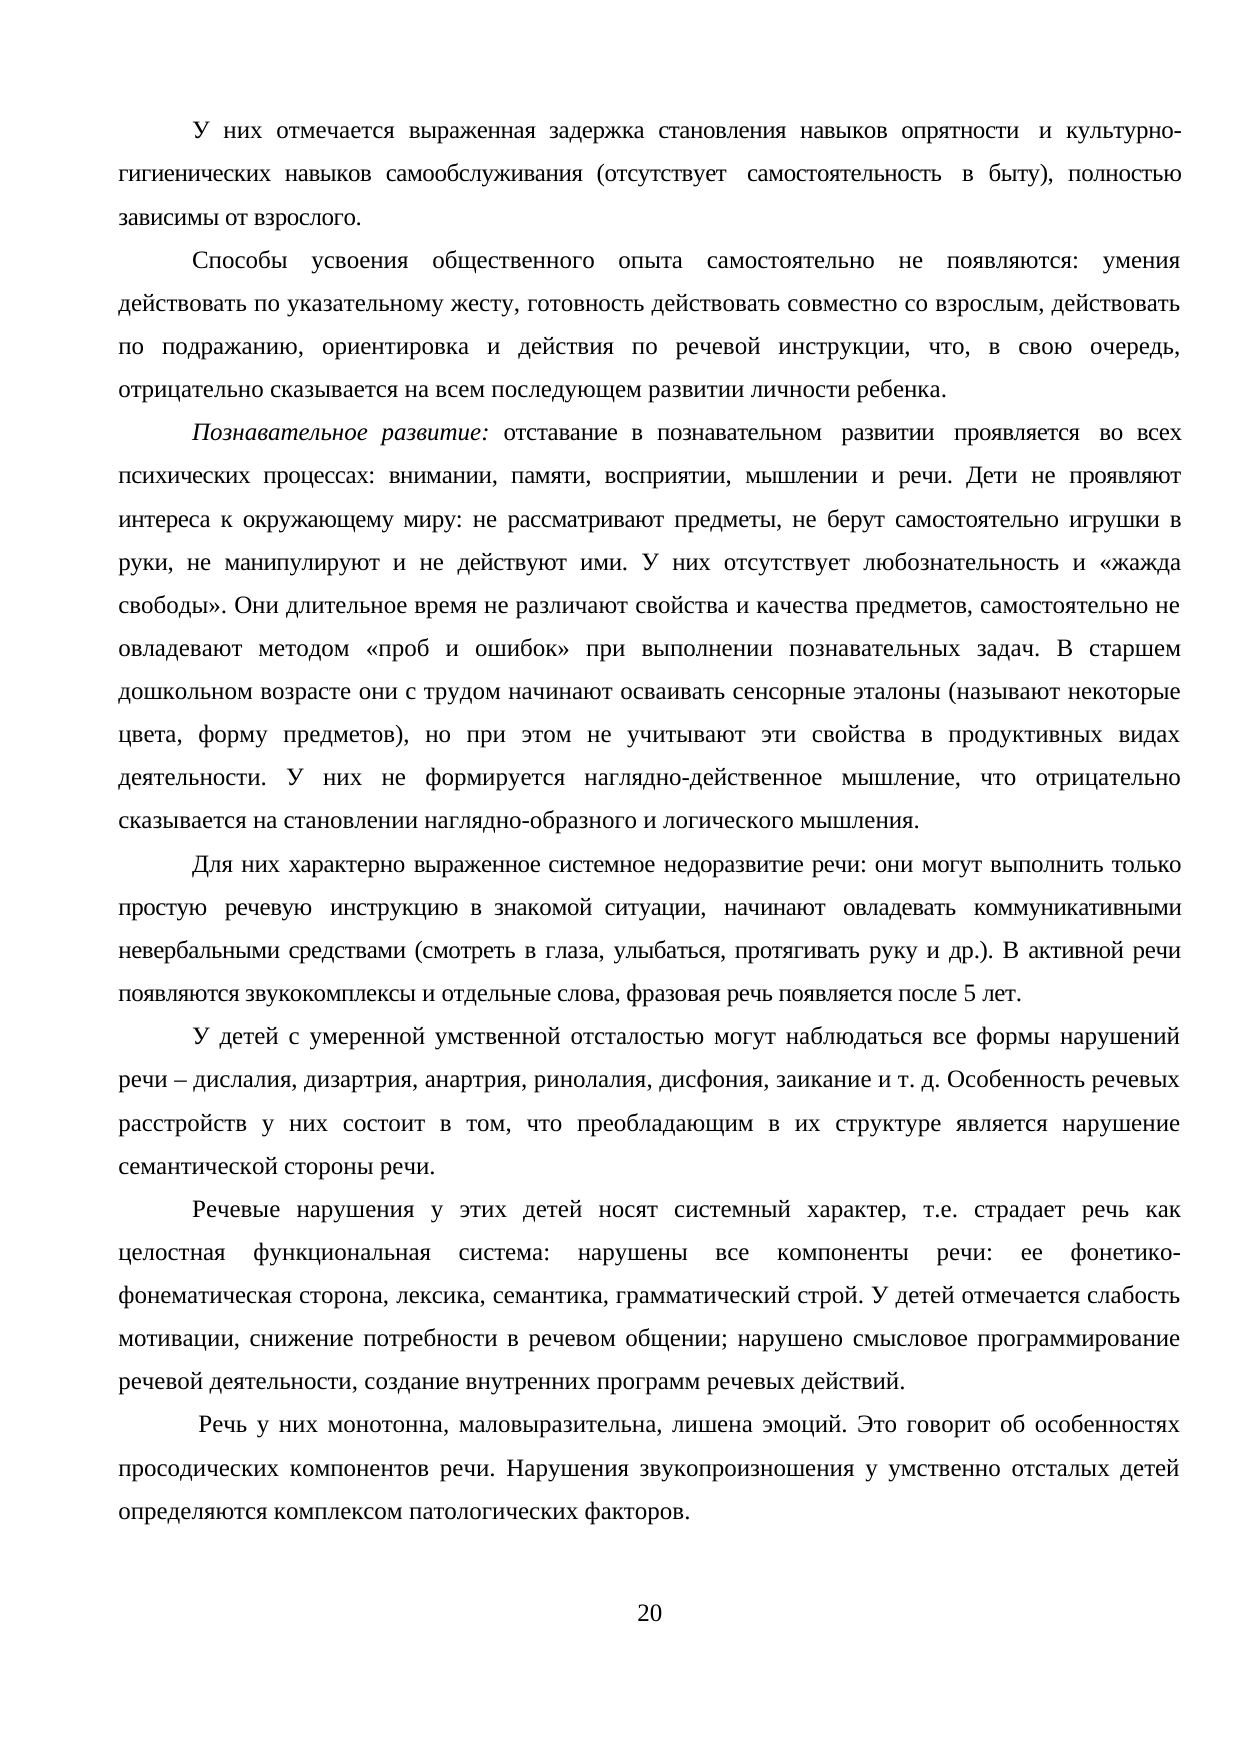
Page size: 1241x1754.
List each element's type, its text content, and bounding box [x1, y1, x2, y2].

text Способы усвоения общественного опыта самостоятельно не появляются: умения действовать по указательному жесту, готовность действовать совместно со взрослым, действовать по подражанию, ориентировка и действия по речевой инструкции, что, в свою очередь, отрицательно сказывается на всем последующем развитии личности ребенка. [118, 245, 1181, 403]
text Познавательное развитие: отставание в познавательном развитии проявляется во всех психических процессах: внимании, памяти, восприятии, мышлении и речи. Дети не проявляют интереса к окружающему миру: не рассматривают предметы, не берут самостоятельно игрушки в руки, не манипулируют и не действуют ими. У них отсутствует любознательность и «жажда свободы». Они длительное время не различают свойства и качества предметов, самостоятельно не овладевают методом «проб и ошибок» при выполнении познавательных задач. В старшем дошкольном возрасте они с трудом начинают осваивать сенсорные эталоны (называют некоторые цвета, форму предметов), но при этом не учитывают эти свойства в продуктивных видах деятельности. У них не формируется наглядно-действенное мышление, что отрицательно сказывается на становлении наглядно-образного и логического мышления. [118, 417, 1182, 834]
text Для них характерно выраженное системное недоразвитие речи: они могут выполнить только простую речевую инструкцию в знакомой ситуации, начинают овладевать коммуникативными невербальными средствами (смотреть в глаза, улыбаться, протягивать руку и др.). В активной речи появляются звукокомплексы и отдельные слова, фразовая речь появляется после 5 лет. [118, 849, 1182, 1007]
text У детей с умеренной умственной отсталостью могут наблюдаться все формы нарушений речи – дислалия, дизартрия, анартрия, ринолалия, дисфония, заикание и т. д. Особенность речевых расстройств у них состоит в том, что преобладающим в их структуре является нарушение семантической стороны речи. [118, 1021, 1181, 1179]
text У них отмечается выраженная задержка становления навыков опрятности и культурно- гигиенических навыков самообслуживания (отсутствует самостоятельность в быту), полностью зависимы от взрослого. [118, 115, 1182, 230]
text Речевые нарушения у этих детей носят системный характер, т.е. страдает речь как целостная функциональная система: нарушены все компоненты речи: ее фонетико- фонематическая сторона, лексика, семантика, грамматический строй. У детей отмечается слабость мотивации, снижение потребности в речевом общении; нарушено смысловое программирование речевой деятельности, создание внутренних программ речевых действий. [118, 1194, 1182, 1395]
text Речь у них монотонна, маловыразительна, лишена эмоций. Это говорит об особенностях просодических компонентов речи. Нарушения звукопроизношения у умственно отсталых детей определяются комплексом патологических факторов. [118, 1409, 1181, 1524]
